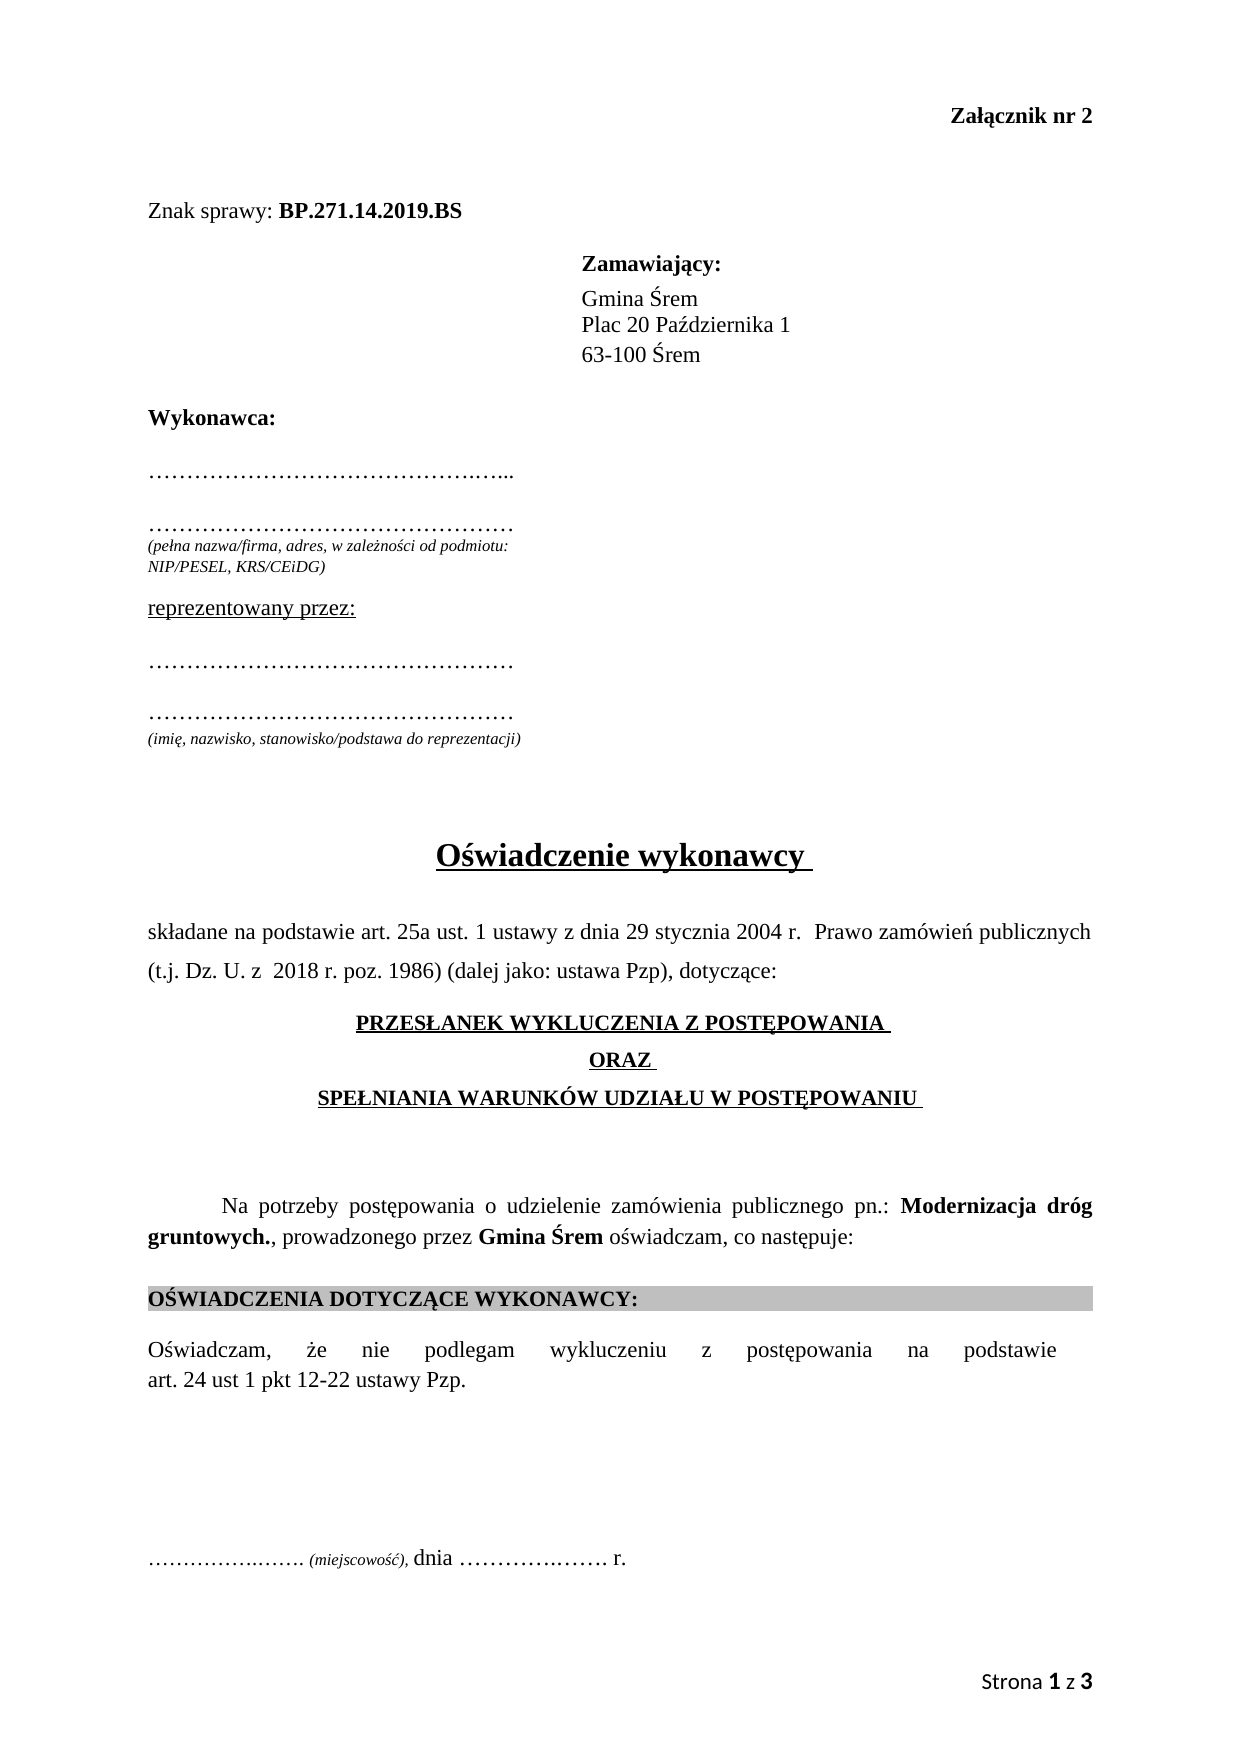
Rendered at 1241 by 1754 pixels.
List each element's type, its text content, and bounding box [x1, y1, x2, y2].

text ………………………………………… [148, 510, 517, 536]
text Znak sprawy: BP.271.14.2019.BS [148, 197, 1093, 224]
text Na potrzeby postępowania o udzielenie zamówienia publicznego pn.: Modernizacja dróg gruntowych., prowadzonego przez Gmina Śrem oświadczam, co następuje: [148, 1193, 1093, 1249]
text PRZESŁANEK WYKLUCZENIA Z POSTĘPOWANIA [148, 1009, 1093, 1035]
text 63-100 Śrem [576, 341, 1093, 368]
text ………………………………………… [148, 647, 517, 673]
text ………………………………………… [148, 698, 517, 724]
subtitle Załącznik nr 2 [207, 102, 1093, 128]
text Zamawiający: [576, 250, 1093, 276]
text OŚWIADCZENIA DOTYCZĄCE WYKONAWCY: [148, 1286, 1093, 1311]
text (pełna nazwa/firma, adres, w zależności od podmiotu: NIP/PESEL, KRS/CEiDG) [148, 536, 517, 576]
text Oświadczenie wykonawcy [148, 836, 1093, 874]
text (imię, nazwisko, stanowisko/podstawa do reprezentacji) [148, 729, 532, 748]
text …………………………………….…... [148, 457, 517, 483]
text Wykonawca: [148, 404, 1093, 431]
text Gmina Śrem [576, 285, 1093, 311]
text ORAZ [148, 1047, 1093, 1072]
text składane na podstawie art. 25a ust. 1 ustawy z dnia 29 stycznia 2004 r. Prawo zamówień publicznych (t.j. Dz. U. z 2018 r. poz. 1986) (dalej jako: ustawa Pzp), dotyczące: [148, 918, 1093, 984]
text …………….……. (miejscowość), dnia ………….……. r. [148, 1544, 1093, 1571]
text SPEŁNIANIA WARUNKÓW UDZIAŁU W POSTĘPOWANIU [148, 1085, 1093, 1138]
text Plac 20 Października 1 [576, 311, 1093, 337]
text reprezentowany przez: [148, 594, 1093, 621]
text Oświadczam, że nie podlegam wykluczeniu z postępowania na podstawie art. 24 ust 1 pkt 12-22 ustawy Pzp. [148, 1336, 1093, 1393]
